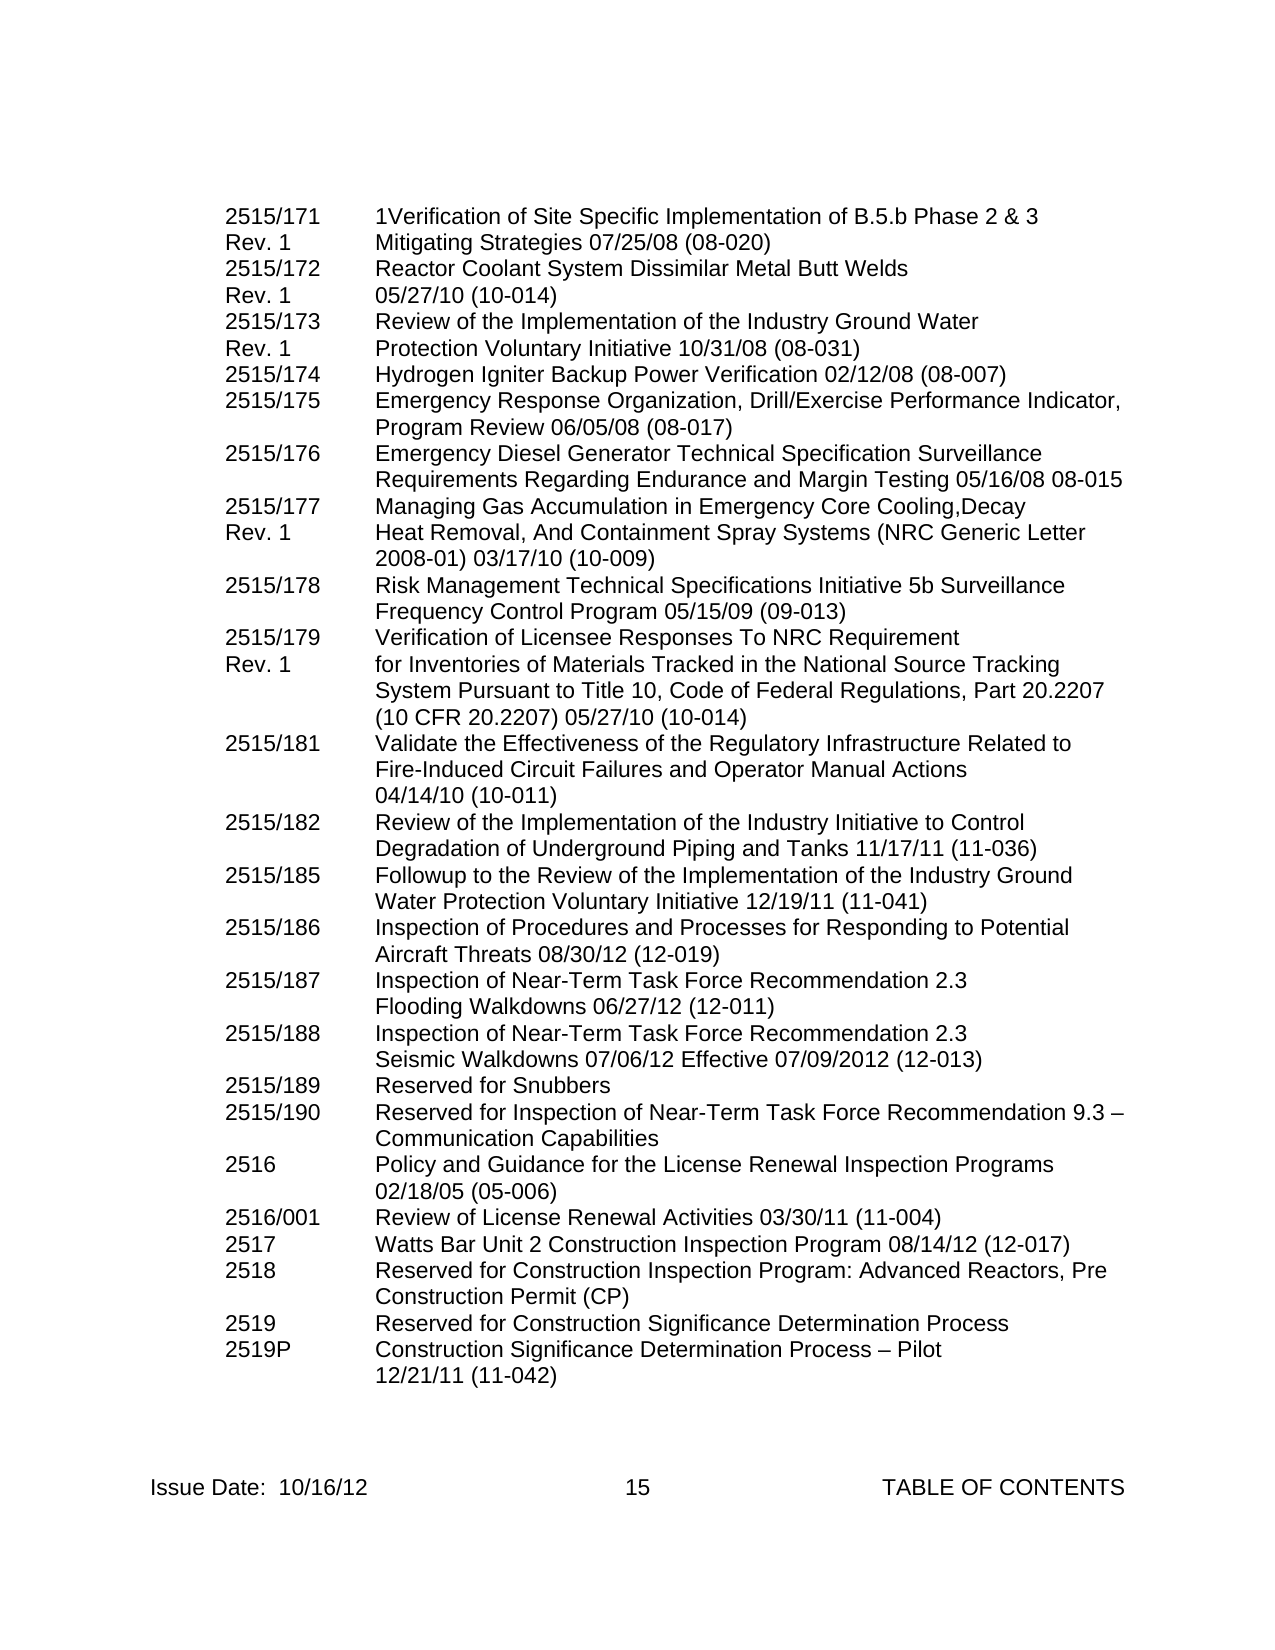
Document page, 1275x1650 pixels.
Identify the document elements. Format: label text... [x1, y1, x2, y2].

text 2515/190 Reserved for Inspection of Near-Term Task Force Recommendation 9.3 – Communication Capabilities [225, 1099, 1125, 1151]
text Rev. 1 Protection Voluntary Initiative 10/31/08 (08-031) [225, 334, 1125, 361]
text 2515/187 Inspection of Near-Term Task Force Recommendation 2.3 [150, 967, 1125, 993]
text 2515/175 Emergency Response Organization, Drill/Exercise Performance Indicator, Program Review 06/05/08 (08-017) [225, 387, 1125, 440]
text 2515/188 Inspection of Near-Term Task Force Recommendation 2.3 [225, 1020, 1125, 1046]
text 2515/182 Review of the Implementation of the Industry Initiative to Control Degradation of Underground Piping and Tanks 11/17/11 (11-036) [225, 809, 1125, 862]
text 2515/186 Inspection of Procedures and Processes for Responding to Potential Aircraft Threats 08/30/12 (12-019) [225, 914, 1125, 967]
text 2515/174 Hydrogen Igniter Backup Power Verification 02/12/08 (08-007) [225, 361, 1125, 387]
text 2517 Watts Bar Unit 2 Construction Inspection Program 08/14/12 (12-017) [150, 1231, 1125, 1257]
text 2515/179 Verification of Licensee Responses To NRC Requirement [225, 624, 1125, 651]
text 04/14/10 (10-011) [375, 782, 1125, 809]
text 2516/001 Review of License Renewal Activities 03/30/11 (11-004) [225, 1204, 1125, 1231]
text 2515/178 Risk Management Technical Specifications Initiative 5b Surveillance Frequency Control Program 05/15/09 (09-013) [150, 572, 1125, 624]
text 2516 Policy and Guidance for the License Renewal Inspection Programs 02/18/05 (05-006) [225, 1151, 1125, 1204]
text 12/21/11 (11-042) [300, 1362, 1125, 1389]
text 2515/185 Followup to the Review of the Implementation of the Industry Ground Water Protection Voluntary Initiative 12/19/11 (11-041) [225, 862, 1125, 914]
text 2515/181 Validate the Effectiveness of the Regulatory Infrastructure Related to Fire-Induced Circuit Failures and Operator Manual Actions [225, 730, 1125, 782]
text 2515/172 Reactor Coolant System Dissimilar Metal Butt Welds [225, 255, 1125, 282]
text Seismic Walkdowns 07/06/12 Effective 07/09/2012 (12-013) [150, 1046, 1125, 1072]
text 2515/176 Emergency Diesel Generator Technical Specification Surveillance Requirements Regarding Endurance and Margin Testing 05/16/08 08-015 [225, 440, 1125, 493]
text 2515/189 Reserved for Snubbers [150, 1072, 1125, 1099]
text Rev. 1 Heat Removal, And Containment Spray Systems (NRC Generic Letter 2008-01) 03/17/10 (10-009) [150, 519, 1125, 572]
text Flooding Walkdowns 06/27/12 (12-011) [375, 993, 1125, 1020]
text 2518 Reserved for Construction Inspection Program: Advanced Reactors, Pre Construction Permit (CP) [225, 1257, 1125, 1309]
text Rev. 1 for Inventories of Materials Tracked in the National Source Tracking System Pursuant to Title 10, Code of Federal Regulations, Part 20.2207 (10 CFR 20.2207) 05/27/10 (10-014) [225, 651, 1125, 730]
text 2519P Construction Significance Determination Process – Pilot [150, 1336, 1125, 1362]
text Rev. 1 Mitigating Strategies 07/25/08 (08-020) [225, 229, 1125, 255]
text 2515/173 Review of the Implementation of the Industry Ground Water [225, 308, 1125, 334]
text 2519 Reserved for Construction Significance Determination Process [150, 1309, 1125, 1336]
text 2515/171 Verification of Site Specific Implementation of B.5.b Phase 2 & 3 [225, 203, 1125, 229]
text 2515/177 Managing Gas Accumulation in Emergency Core Cooling,Decay [150, 493, 1125, 519]
text Rev. 1 05/27/10 (10-014) [225, 282, 1125, 308]
